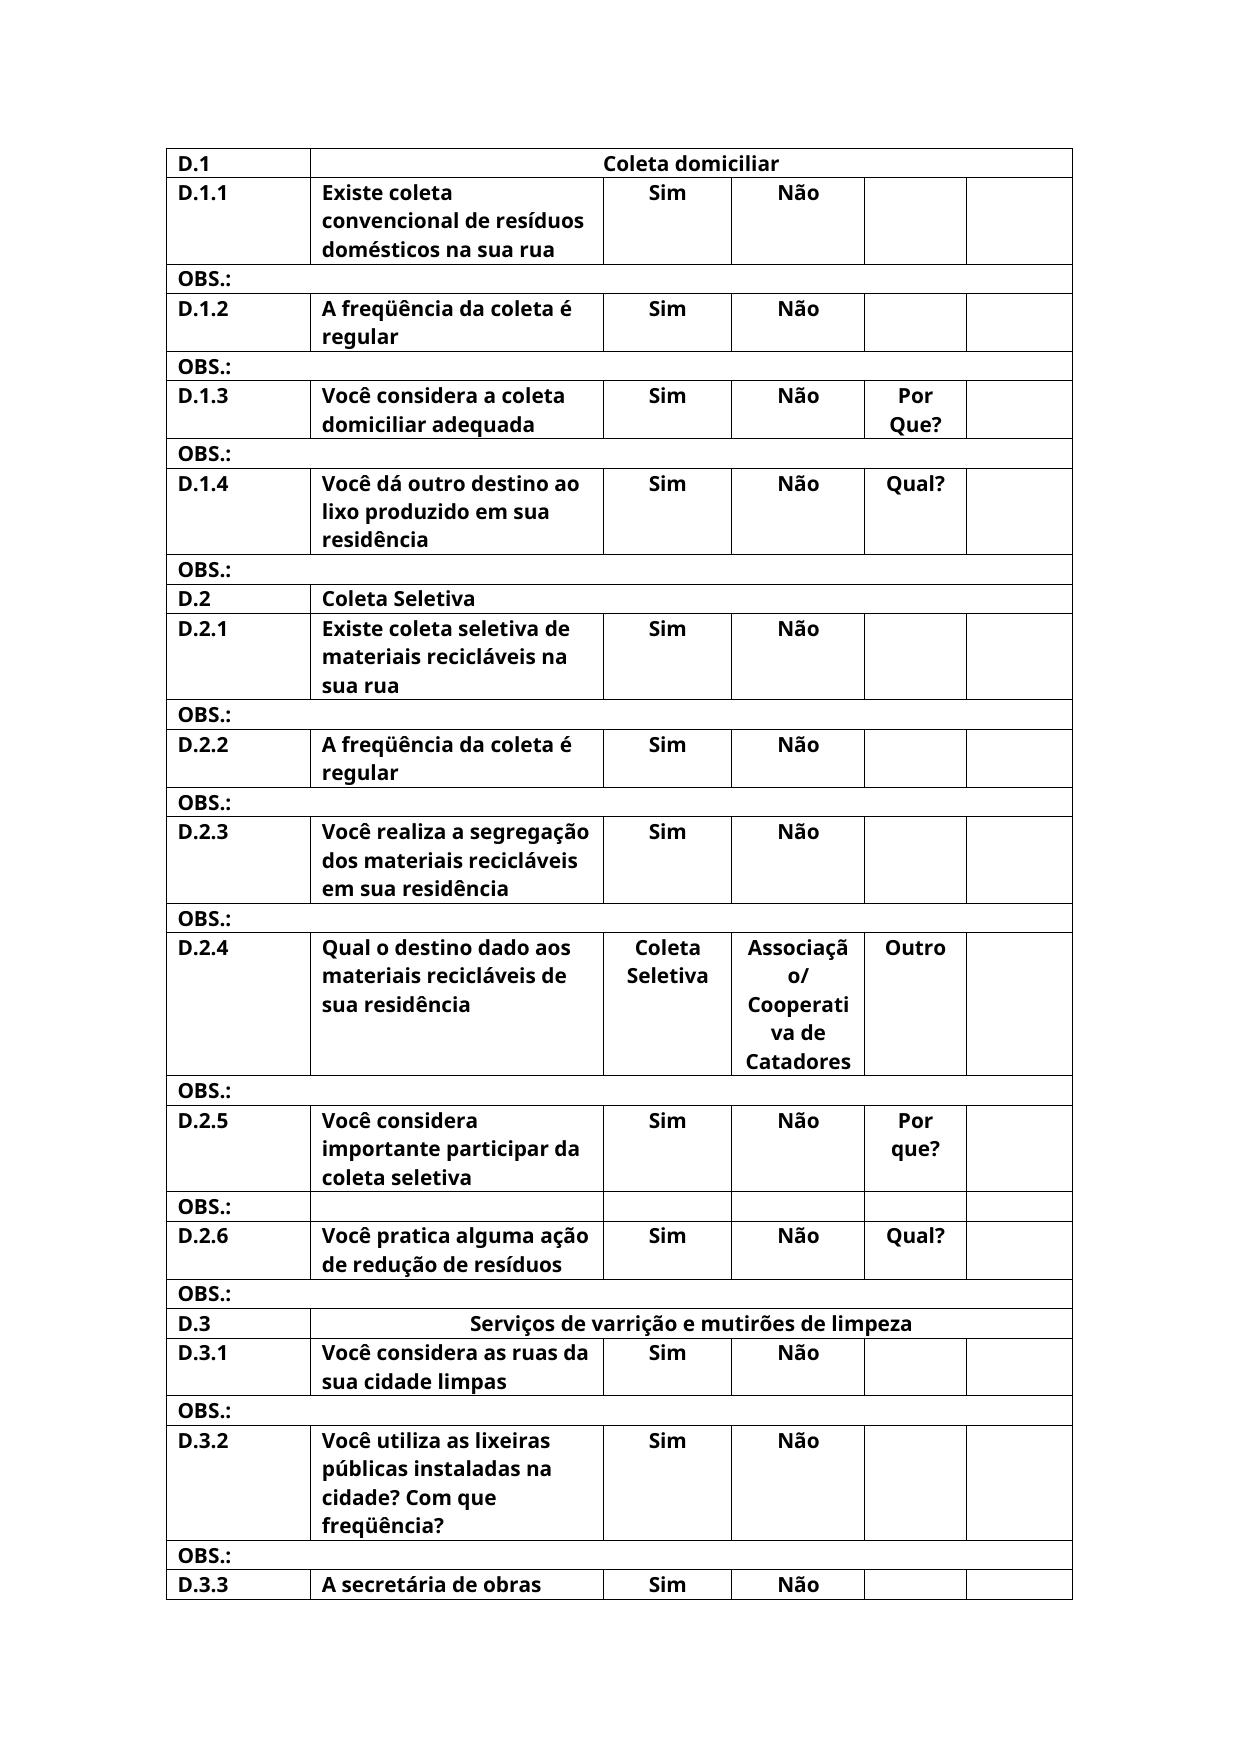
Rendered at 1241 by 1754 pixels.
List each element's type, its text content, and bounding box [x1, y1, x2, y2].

table_cell Não [732, 730, 864, 787]
table_cell OBS.: [167, 352, 1072, 380]
table_cell Você considera a coleta domiciliar adequada [311, 381, 603, 438]
table_cell Qual? [865, 469, 966, 554]
table_cell [967, 1192, 1072, 1221]
table_cell Sim [604, 1106, 731, 1191]
table_cell Não [732, 1339, 864, 1395]
table_cell D.2.5 [167, 1106, 310, 1191]
table_cell [967, 1339, 1072, 1395]
table_cell D.3.1 [167, 1339, 310, 1395]
table_cell D.1.3 [167, 381, 310, 438]
table_cell Por que? [865, 1106, 966, 1191]
table_cell Coleta domiciliar [311, 149, 1072, 177]
table_cell Qual? [865, 1222, 966, 1278]
table_cell [865, 294, 966, 351]
table_cell Sim [604, 1339, 731, 1395]
table_cell D.1 [167, 149, 310, 177]
table_cell [865, 178, 966, 263]
table_cell Não [732, 1570, 864, 1599]
table_cell Você considera importante participar da coleta seletiva [311, 1106, 603, 1191]
table_cell OBS.: [167, 1396, 1072, 1425]
table_cell Sim [604, 730, 731, 787]
table_cell [967, 381, 1072, 438]
table_cell [865, 1570, 966, 1599]
table_cell Sim [604, 614, 731, 699]
table_cell D.2.1 [167, 614, 310, 699]
table_cell [967, 730, 1072, 787]
table_cell [865, 730, 966, 787]
table_cell Serviços de varrição e mutirões de limpeza [311, 1309, 1072, 1337]
table_cell D.2 [167, 585, 310, 613]
table_cell Não [732, 294, 864, 351]
table_cell Não [732, 381, 864, 438]
table_cell [732, 1192, 864, 1221]
table_cell D.2.3 [167, 817, 310, 903]
table_cell [865, 614, 966, 699]
table_cell Você utiliza as lixeiras públicas instaladas na cidade? Com que freqüência? [311, 1426, 603, 1540]
table_cell D.3.2 [167, 1426, 310, 1540]
table_cell [865, 1426, 966, 1540]
table_cell Não [732, 469, 864, 554]
table_cell OBS.: [167, 788, 1072, 816]
table_cell Você dá outro destino ao lixo produzido em sua residência [311, 469, 603, 554]
table_cell D.1.1 [167, 178, 310, 263]
table_cell [967, 933, 1072, 1075]
table_cell OBS.: [167, 265, 1072, 293]
table_cell OBS.: [167, 1280, 1072, 1308]
table_cell Sim [604, 1222, 731, 1278]
table_cell Sim [604, 1426, 731, 1540]
table_cell [967, 178, 1072, 263]
table_cell Não [732, 1222, 864, 1278]
table_cell OBS.: [167, 439, 1072, 468]
table_cell [865, 817, 966, 903]
table_cell Você pratica alguma ação de redução de resíduos [311, 1222, 603, 1278]
table_cell Você realiza a segregação dos materiais recicláveis em sua residência [311, 817, 603, 903]
table_cell Sim [604, 1570, 731, 1599]
table_cell Coleta Seletiva [604, 933, 731, 1075]
table_cell Não [732, 178, 864, 263]
table_cell [967, 1222, 1072, 1278]
table_cell [865, 1192, 966, 1221]
table_cell OBS.: [167, 904, 1072, 932]
table_cell OBS.: [167, 555, 1072, 583]
table_cell A freqüência da coleta é regular [311, 294, 603, 351]
table_cell [604, 1192, 731, 1221]
table_cell D.3 [167, 1309, 310, 1337]
table_cell D.2.4 [167, 933, 310, 1075]
table_cell Coleta Seletiva [311, 585, 1072, 613]
table_cell Existe coleta seletiva de materiais recicláveis na sua rua [311, 614, 603, 699]
table_cell Por Que? [865, 381, 966, 438]
table_cell [967, 1426, 1072, 1540]
table_cell [865, 1339, 966, 1395]
table_cell Existe coleta convencional de resíduos domésticos na sua rua [311, 178, 603, 263]
table_cell A freqüência da coleta é regular [311, 730, 603, 787]
table_cell D.2.6 [167, 1222, 310, 1278]
table_cell D.1.2 [167, 294, 310, 351]
table_cell [967, 1570, 1072, 1599]
table_cell D.3.3 [167, 1570, 310, 1599]
table_cell Sim [604, 294, 731, 351]
table_cell OBS.: [167, 700, 1072, 729]
table_cell [967, 1106, 1072, 1191]
table_cell OBS.: [167, 1541, 1072, 1569]
table_cell Sim [604, 817, 731, 903]
table_cell Sim [604, 381, 731, 438]
table_cell Você considera as ruas da sua cidade limpas [311, 1339, 603, 1395]
table_cell Sim [604, 178, 731, 263]
table_cell Associação/ Cooperativa de Catadores [732, 933, 864, 1075]
table_cell OBS.: [167, 1076, 1072, 1105]
table_cell [311, 1192, 603, 1221]
table_cell [967, 614, 1072, 699]
table_cell Outro [865, 933, 966, 1075]
table_cell Não [732, 817, 864, 903]
table_cell Sim [604, 469, 731, 554]
table_cell Não [732, 1426, 864, 1540]
table_cell [967, 294, 1072, 351]
table_cell Não [732, 1106, 864, 1191]
table_cell OBS.: [167, 1192, 310, 1221]
table_cell Qual o destino dado aos materiais recicláveis de sua residência [311, 933, 603, 1075]
table_cell [967, 817, 1072, 903]
table_cell D.1.4 [167, 469, 310, 554]
table_cell Não [732, 614, 864, 699]
table_cell D.2.2 [167, 730, 310, 787]
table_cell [311, 1570, 603, 1599]
table_cell [967, 469, 1072, 554]
